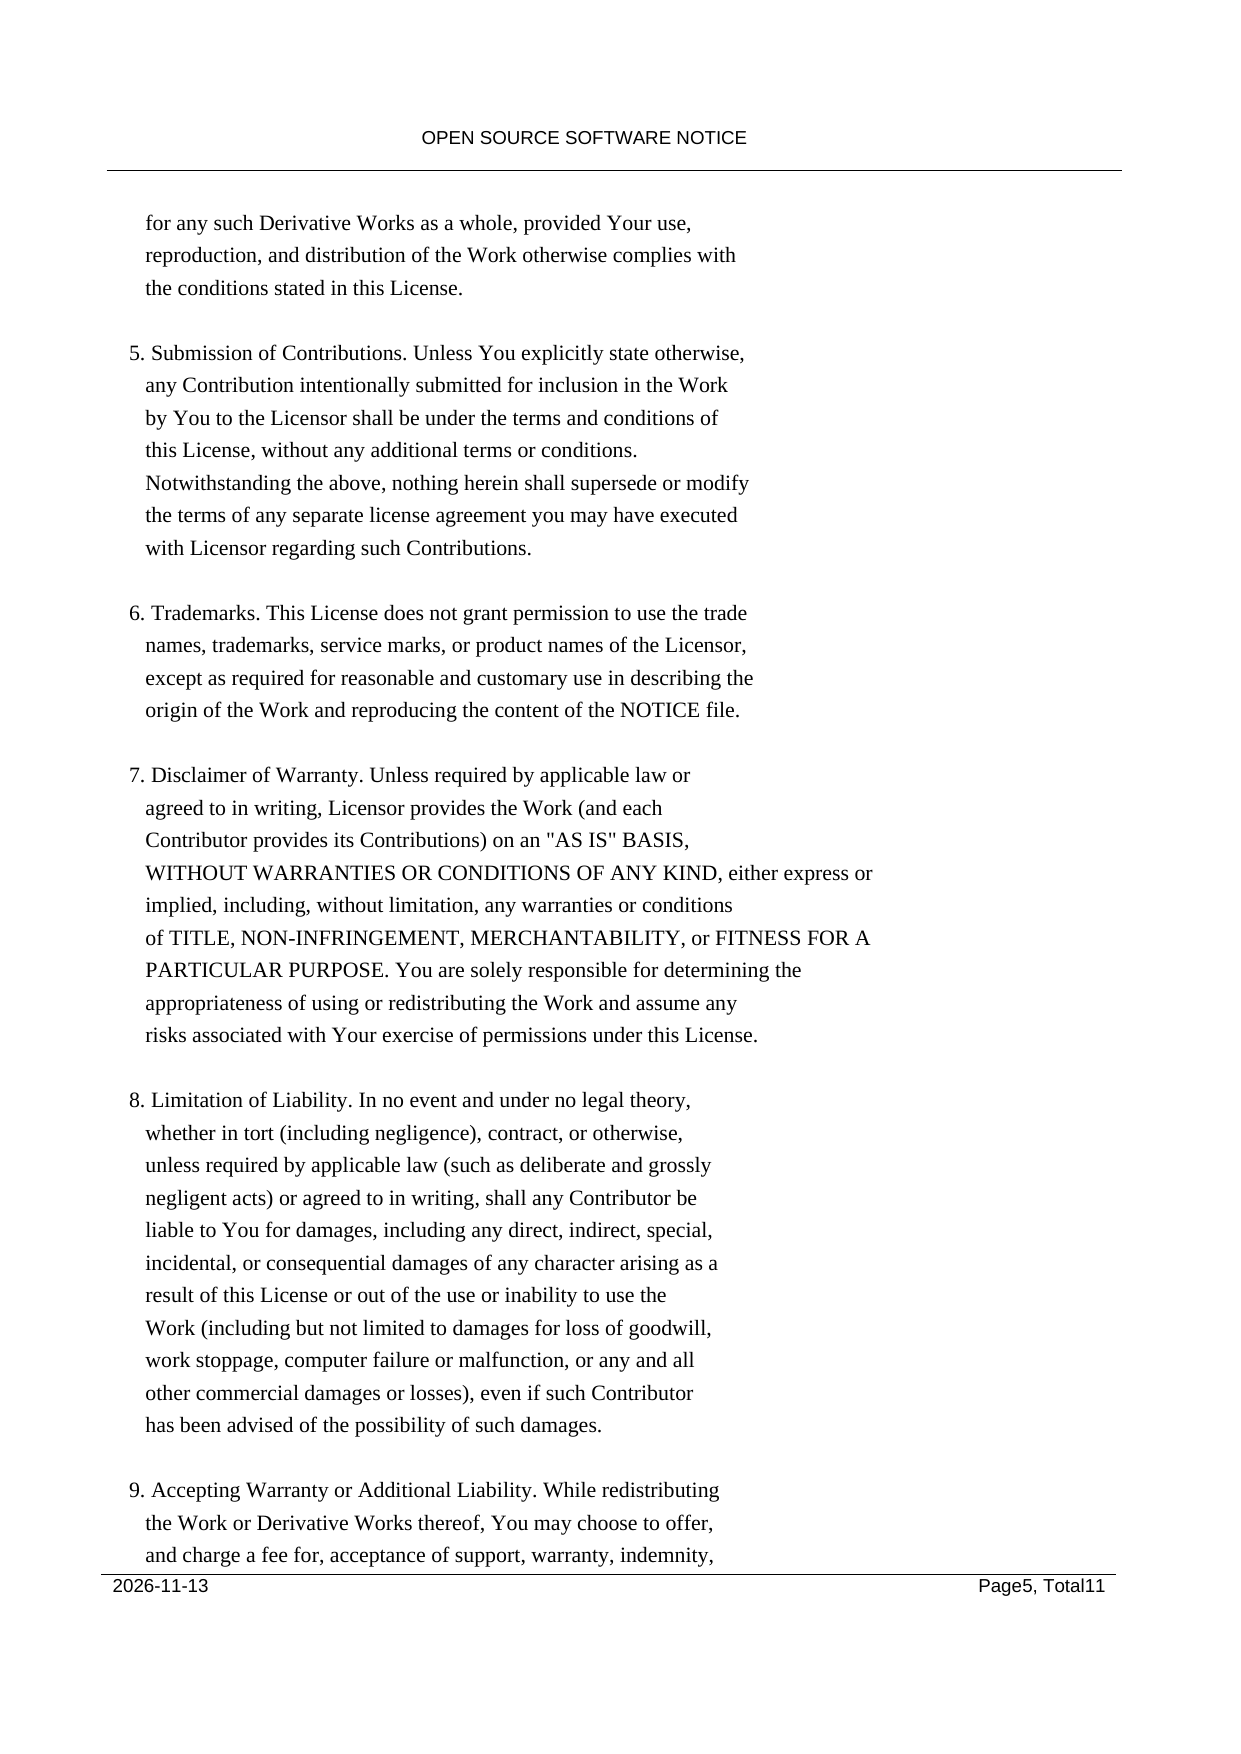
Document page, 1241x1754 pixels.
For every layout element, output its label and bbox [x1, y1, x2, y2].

text [112, 206, 1128, 1571]
